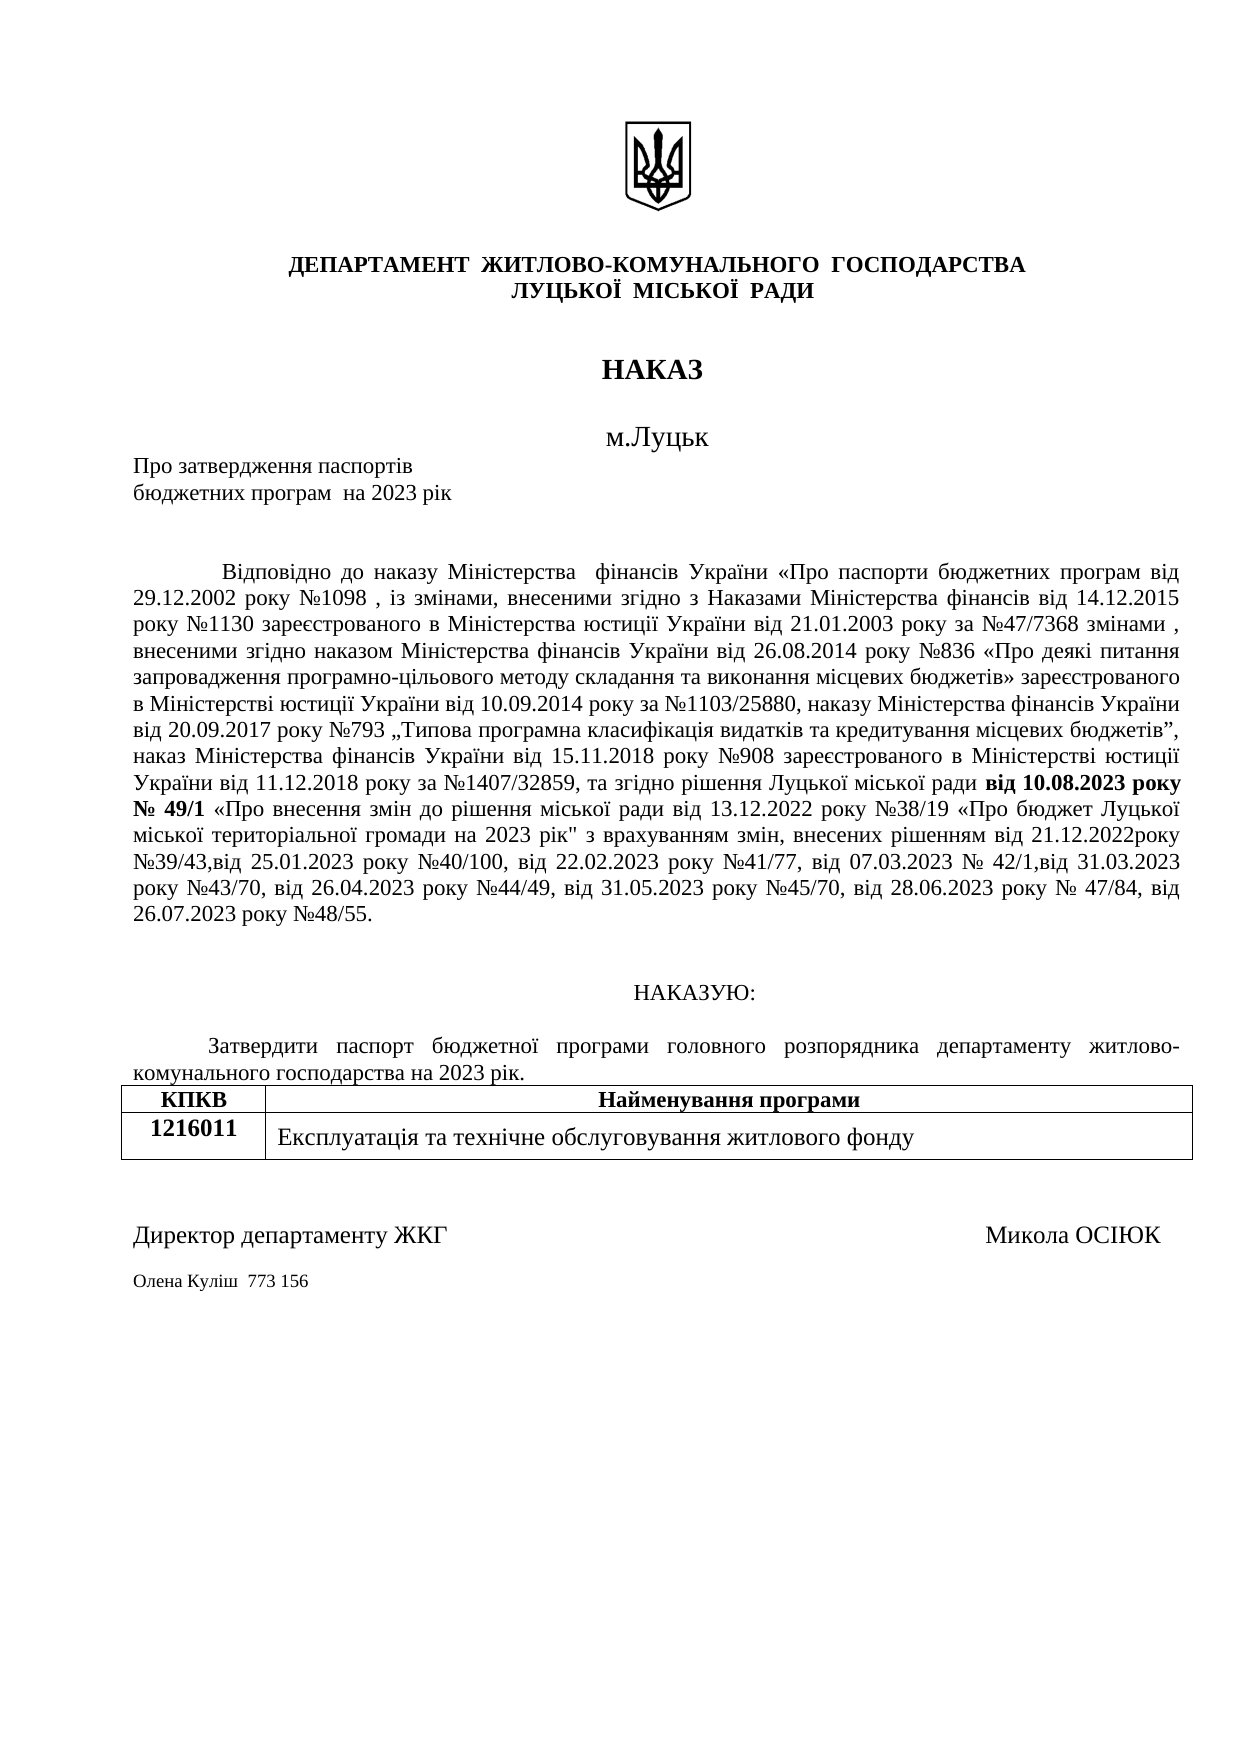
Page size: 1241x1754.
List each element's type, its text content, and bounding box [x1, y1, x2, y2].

text НАКАЗУЮ: [133, 979, 1181, 1006]
subtitle НАКАЗ [133, 352, 1181, 385]
text Затвердити паспорт бюджетної програми головного розпорядника департаменту житлово-комунального господарства на 2023 рік. [133, 1032, 1181, 1085]
text Відповідно до наказу Міністерства фінансів України «Про паспорти бюджетних програм від 29.12.2002 року №1098 , із змінами, внесеними згідно з Наказами Міністерства фінансів від 14.12.2015 року №1130 зареєстрованого в Міністерства юстиції України від 21.01.2003 року за №47/7368 змінами , внесеними згідно наказом Міністерства фінансів України від 26.08.2014 року №836 «Про деякі питання запровадження програмно-цільового методу складання та виконання місцевих бюджетів» зареєстрованого в Міністерстві юстиції України від 10.09.2014 року за №1103/25880, наказу Міністерства фінансів України від 20.09.2017 року №793 „Типова програмна класифікація видатків та кредитування місцевих бюджетів”, наказ Міністерства фінансів України від 15.11.2018 року №908 зареєстрованого в Міністерстві юстиції України від 11.12.2018 року за №1407/32859, та згідно рішення Луцької міської ради від 10.08.2023 року № 49/1 «Про внесення змін до рішення міської ради від 13.12.2022 року №38/19 «Про бюджет Луцької міської територіальної громади на 2023 рік" з врахуванням змін, внесених рішенням від 21.12.2022року №39/43,від 25.01.2023 року №40/100, від 22.02.2023 року №41/77, від 07.03.2023 № 42/1,від 31.03.2023 року №43/70, від 26.04.2023 року №44/49, від 31.05.2023 року №45/70, від 28.06.2023 року № 47/84, від 26.07.2023 року №48/55. [133, 558, 1181, 927]
text Директор департаменту ЖКГ Микола ОСІЮК [133, 1220, 1181, 1249]
text Олена Куліш 773 156 [133, 1270, 1181, 1292]
table_header ДЕПАРТАМЕНТ ЖИТЛОВО-КОМУНАЛЬНОГО ГОСПОДАРСТВА ЛУЦЬКОЇ МІСЬКОЇ РАДИ [122, 251, 1192, 328]
table_header КПКВ [122, 1086, 265, 1112]
table_cell Експлуатація та технічне обслуговування житлового фонду [266, 1113, 1192, 1159]
table_cell 1216011 [122, 1113, 265, 1159]
text м.Луцьк [133, 419, 1181, 452]
text бюджетних програм на 2023 рік [133, 479, 1181, 505]
text Про затвердження паспортів [133, 452, 1181, 479]
table_header Найменування програми [266, 1086, 1192, 1112]
